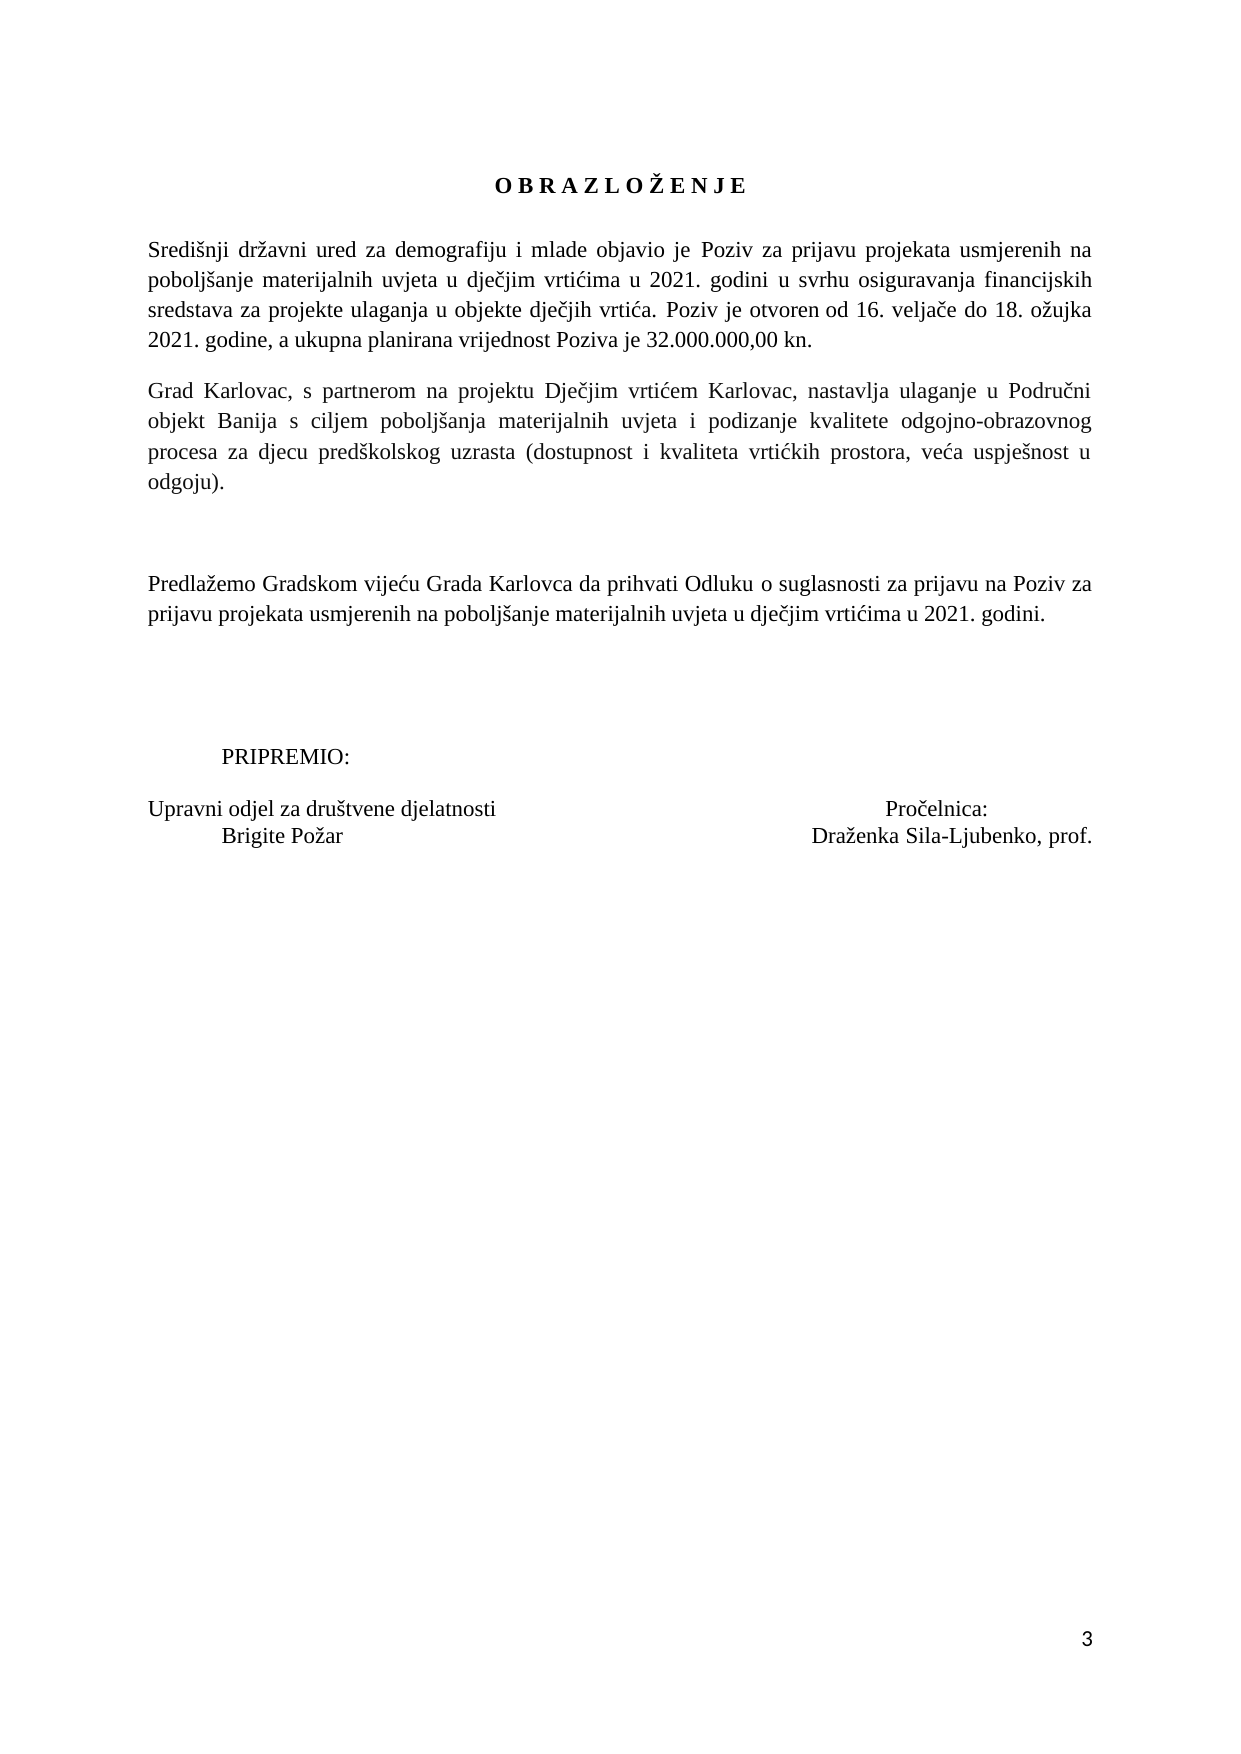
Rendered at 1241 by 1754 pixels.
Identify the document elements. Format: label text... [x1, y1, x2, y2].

text Grad Karlovac, s partnerom na projektu Dječjim vrtićem Karlovac, nastavlja ulaganje u Područni objekt Banija s ciljem poboljšanja materijalnih uvjeta i podizanje kvalitete odgojno-obrazovnog procesa za djecu predškolskog uzrasta (dostupnost i kvaliteta vrtićkih prostora, veća uspješnost u odgoju). [148, 377, 1093, 494]
text Središnji državni ured za demografiju i mlade objavio je Poziv za prijavu projekata usmjerenih na poboljšanje materijalnih uvjeta u dječjim vrtićima u 2021. godini u svrhu osiguravanja financijskih sredstava za projekte ulaganja u objekte dječjih vrtića. Poziv je otvoren od 16. veljače do 18. ožujka 2021. godine, a ukupna planirana vrijednost Poziva je 32.000.000,00 kn. [148, 236, 1093, 353]
text O B R A Z L O Ž E N J E [148, 172, 1093, 198]
text Upravni odjel za društvene djelatnosti Pročelnica: [148, 796, 1093, 822]
text PRIPREMIO: [148, 743, 1093, 769]
text Brigite Požar Draženka Sila-Ljubenko, prof. [148, 822, 1093, 874]
text Predlažemo Gradskom vijeću Grada Karlovca da prihvati Odluku o suglasnosti za prijavu na Poziv za prijavu projekata usmjerenih na poboljšanje materijalnih uvjeta u dječjim vrtićima u 2021. godini. [148, 570, 1093, 627]
